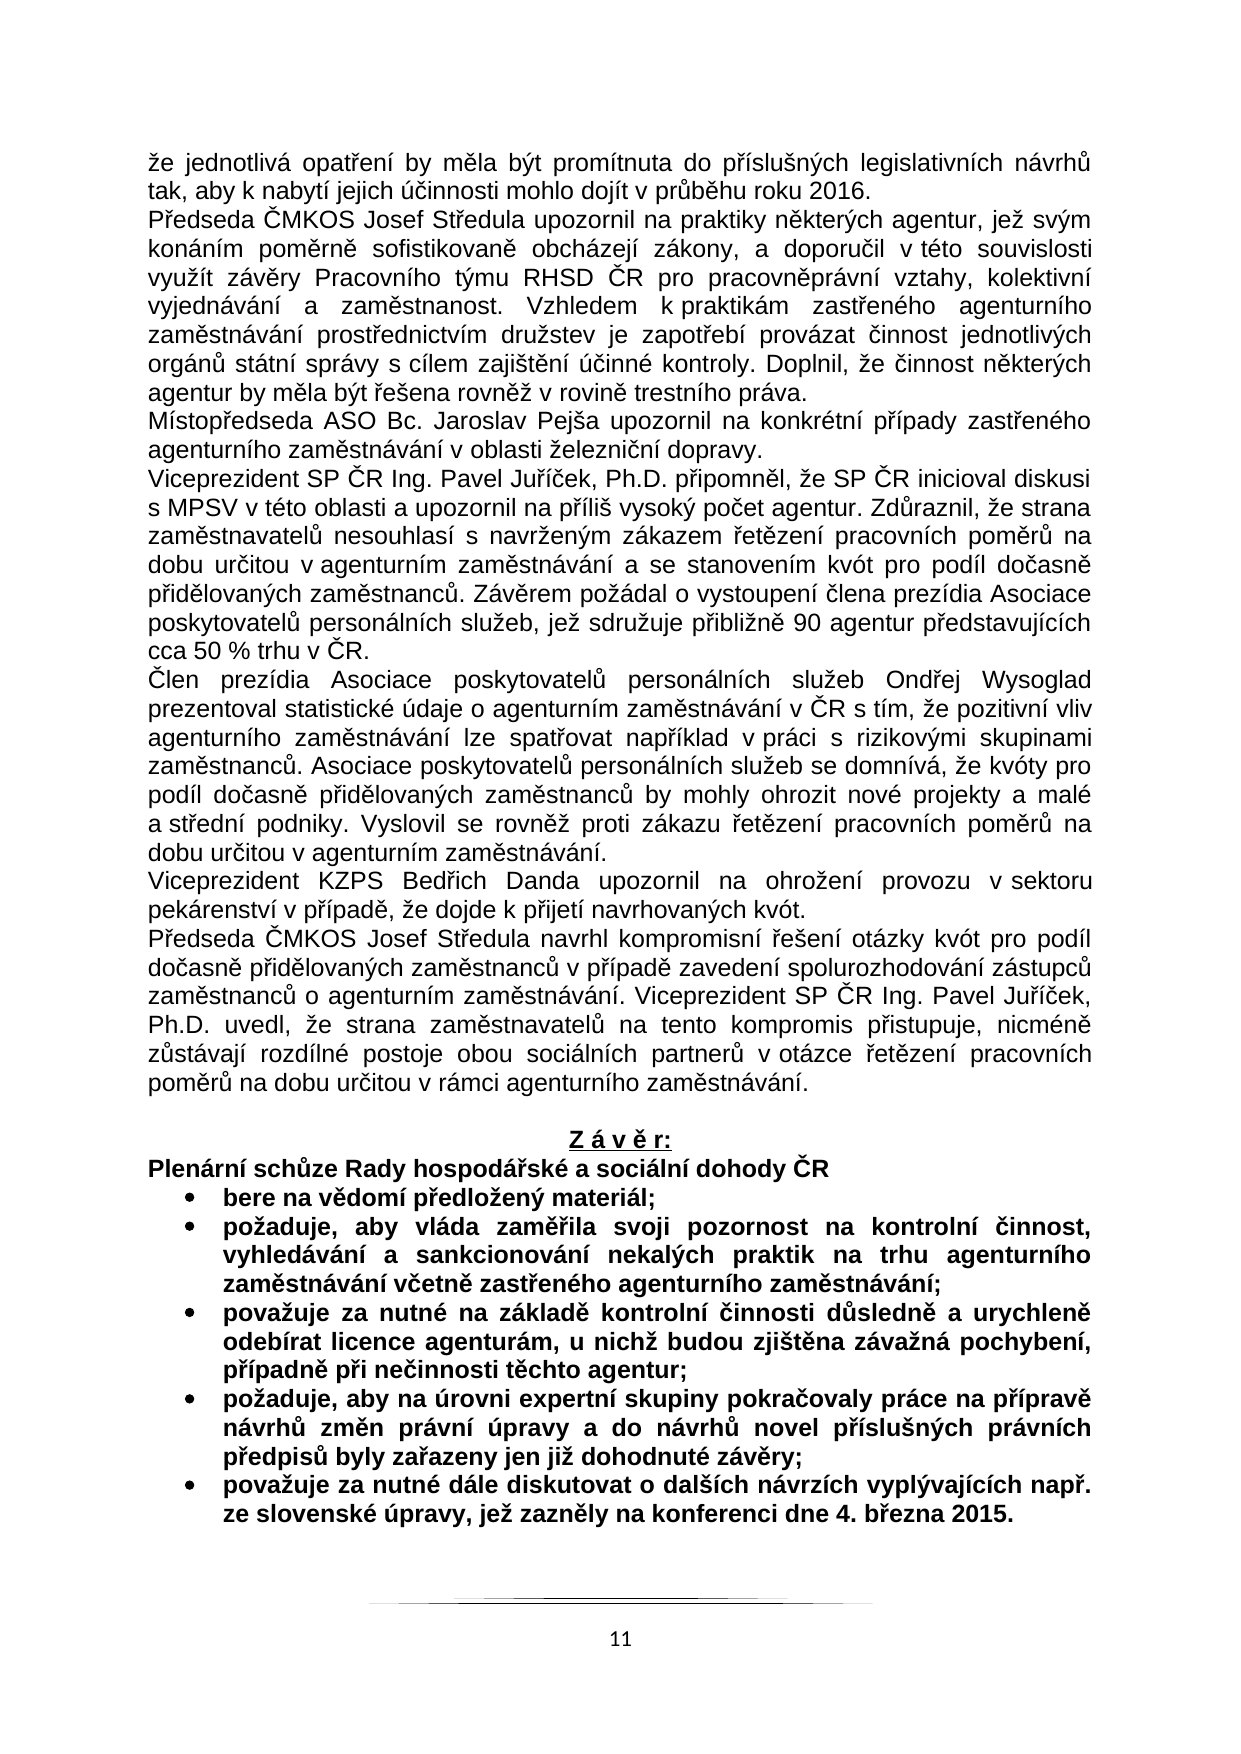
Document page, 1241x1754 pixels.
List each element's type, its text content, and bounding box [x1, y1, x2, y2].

text Předseda ČMKOS Josef Středula navrhl kompromisní řešení otázky kvót pro podíl dočasně přidělovaných zaměstnanců v případě zavedení spolurozhodování zástupců zaměstnanců o agenturním zaměstnávání. Viceprezident SP ČR Ing. Pavel Juříček, Ph.D. uvedl, že strana zaměstnavatelů na tento kompromis přistupuje, nicméně zůstávají rozdílné postoje obou sociálních partnerů v otázce řetězení pracovních poměrů na dobu určitou v rámci agenturního zaměstnávání. [148, 924, 1093, 1096]
text Člen prezídia Asociace poskytovatelů personálních služeb Ondřej Wysoglad prezentoval statistické údaje o agenturním zaměstnávání v ČR s tím, že pozitivní vliv agenturního zaměstnávání lze spatřovat například v práci s rizikovými skupinami zaměstnanců. Asociace poskytovatelů personálních služeb se domnívá, že kvóty pro podíl dočasně přidělovaných zaměstnanců by mohly ohrozit nové projekty a malé a střední podniky. Vyslovil se rovněž proti zákazu řetězení pracovních poměrů na dobu určitou v agenturním zaměstnávání. [148, 665, 1093, 866]
list požaduje, aby vláda zaměřila svoji pozornost na kontrolní činnost, vyhledávání a sankcionování nekalých praktik na trhu agenturního zaměstnávání včetně zastřeného agenturního zaměstnávání; [185, 1211, 1093, 1298]
text Plenární schůze Rady hospodářské a sociální dohody ČR [148, 1154, 1093, 1183]
text Místopředseda ASO Bc. Jaroslav Pejša upozornil na konkrétní případy zastřeného agenturního zaměstnávání v oblasti železniční dopravy. [148, 406, 1093, 464]
list považuje za nutné dále diskutovat o dalších návrzích vyplývajících např. ze slovenské úpravy, jež zazněly na konferenci dne 4. března 2015. [185, 1471, 1093, 1528]
list požaduje, aby na úrovni expertní skupiny pokračovaly práce na přípravě návrhů změn právní úpravy a do návrhů novel příslušných právních předpisů byly zařazeny jen již dohodnuté závěry; [185, 1384, 1093, 1471]
text Viceprezident KZPS Bedřich Danda upozornil na ohrožení provozu v sektoru pekárenství v případě, že dojde k přijetí navrhovaných kvót. [148, 866, 1093, 924]
text Předseda ČMKOS Josef Středula upozornil na praktiky některých agentur, jež svým konáním poměrně sofistikovaně obcházejí zákony, a doporučil v této souvislosti využít závěry Pracovního týmu RHSD ČR pro pracovněprávní vztahy, kolektivní vyjednávání a zaměstnanost. Vzhledem k praktikám zastřeného agenturního zaměstnávání prostřednictvím družstev je zapotřebí provázat činnost jednotlivých orgánů státní správy s cílem zajištění účinné kontroly. Doplnil, že činnost některých agentur by měla být řešena rovněž v rovině trestního práva. [148, 205, 1093, 406]
text Viceprezident SP ČR Ing. Pavel Juříček, Ph.D. připomněl, že SP ČR inicioval diskusi s MPSV v této oblasti a upozornil na příliš vysoký počet agentur. Zdůraznil, že strana zaměstnavatelů nesouhlasí s navrženým zákazem řetězení pracovních poměrů na dobu určitou v agenturním zaměstnávání a se stanovením kvót pro podíl dočasně přidělovaných zaměstnanců. Závěrem požádal o vystoupení člena prezídia Asociace poskytovatelů personálních služeb, jež sdružuje přibližně 90 agentur představujících cca 50 % trhu v ČR. [148, 464, 1093, 665]
text Z á v ě r: [148, 1125, 1093, 1154]
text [148, 148, 1093, 205]
list považuje za nutné na základě kontrolní činnosti důsledně a urychleně odebírat licence agenturám, u nichž budou zjištěna závažná pochybení, případně při nečinnosti těchto agentur; [185, 1298, 1093, 1384]
list bere na vědomí předložený materiál; [185, 1183, 1093, 1211]
